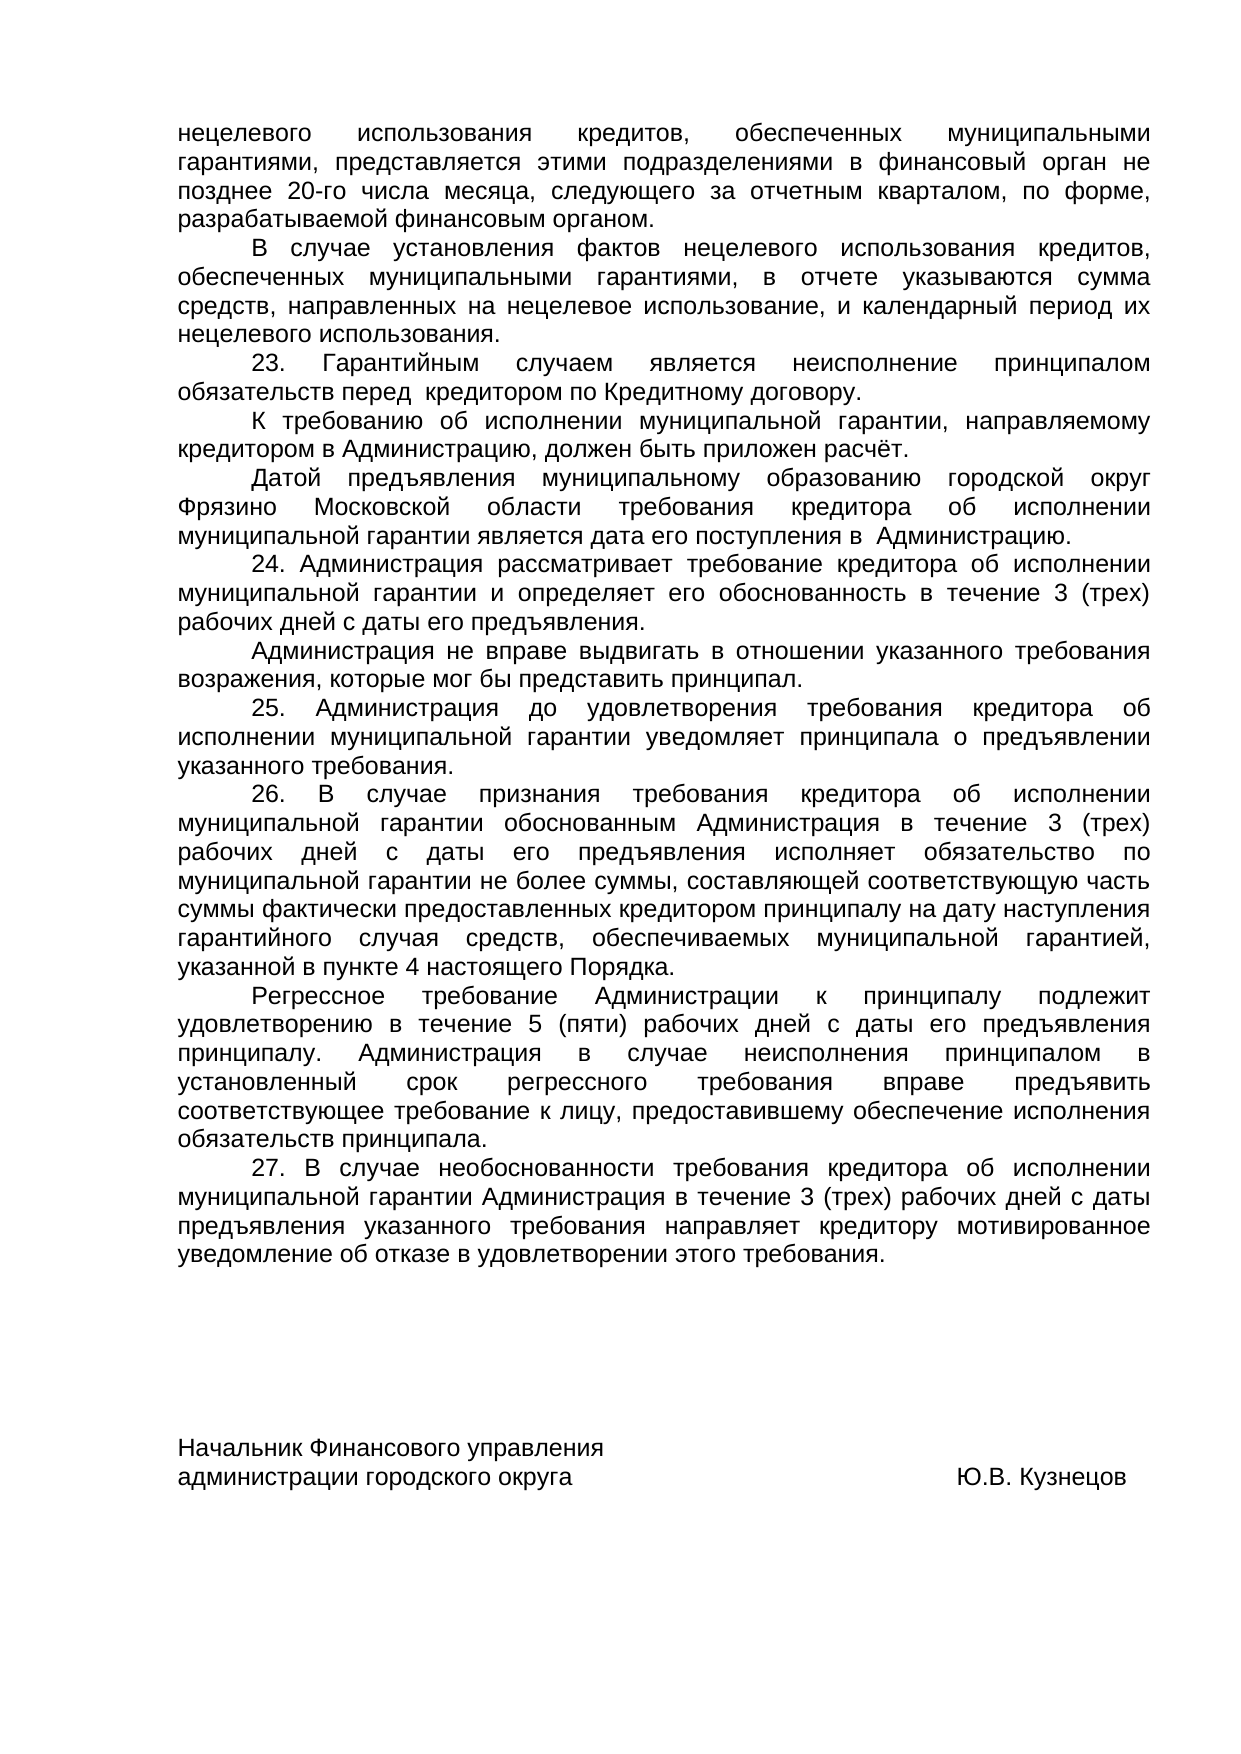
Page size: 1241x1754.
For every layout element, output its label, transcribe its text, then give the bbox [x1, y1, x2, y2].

text 24. Администрация рассматривает требование кредитора об исполнении муниципальной гарантии и определяет его обоснованность в течение 3 (трех) рабочих дней с даты его предъявления. [177, 549, 1152, 636]
text 26. В случае признания требования кредитора об исполнении муниципальной гарантии обоснованным Администрация в течение 3 (трех) рабочих дней с даты его предъявления исполняет обязательство по муниципальной гарантии не более суммы, составляющей соответствующую часть суммы фактически предоставленных кредитором принципалу на дату наступления гарантийного случая средств, обеспечиваемых муниципальной гарантией, указанной в пункте 4 настоящего Порядка. [177, 779, 1152, 981]
text 27. В случае необоснованности требования кредитора об исполнении муниципальной гарантии Администрация в течение 3 (трех) рабочих дней с даты предъявления указанного требования направляет кредитору мотивированное уведомление об отказе в удовлетворении этого требования. [177, 1153, 1152, 1268]
text администрации городского округа Ю.В. Кузнецов [177, 1462, 1152, 1491]
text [177, 118, 1152, 233]
text К требованию об исполнении муниципальной гарантии, направляемому кредитором в Администрацию, должен быть приложен расчёт. [177, 406, 1152, 463]
text Регрессное требование Администрации к принципалу подлежит удовлетворению в течение 5 (пяти) рабочих дней с даты его предъявления принципалу. Администрация в случае неисполнения принципалом в установленный срок регрессного требования вправе предъявить соответствующее требование к лицу, предоставившему обеспечение исполнения обязательств принципала. [177, 981, 1152, 1153]
text Начальник Финансового управления [177, 1433, 1152, 1462]
text В случае установления фактов нецелевого использования кредитов, обеспеченных муниципальными гарантиями, в отчете указываются сумма средств, направленных на нецелевое использование, и календарный период их нецелевого использования. [177, 233, 1152, 348]
text Датой предъявления муниципальному образованию городской округ Фрязино Московской области требования кредитора об исполнении муниципальной гарантии является дата его поступления в Администрацию. [177, 463, 1152, 549]
text 23. Гарантийным случаем является неисполнение принципалом обязательств перед кредитором по Кредитному договору. [177, 348, 1152, 406]
text 25. Администрация до удовлетворения требования кредитора об исполнении муниципальной гарантии уведомляет принципала о предъявлении указанного требования. [177, 693, 1152, 779]
text Администрация не вправе выдвигать в отношении указанного требования возражения, которые мог бы представить принципал. [177, 636, 1152, 693]
